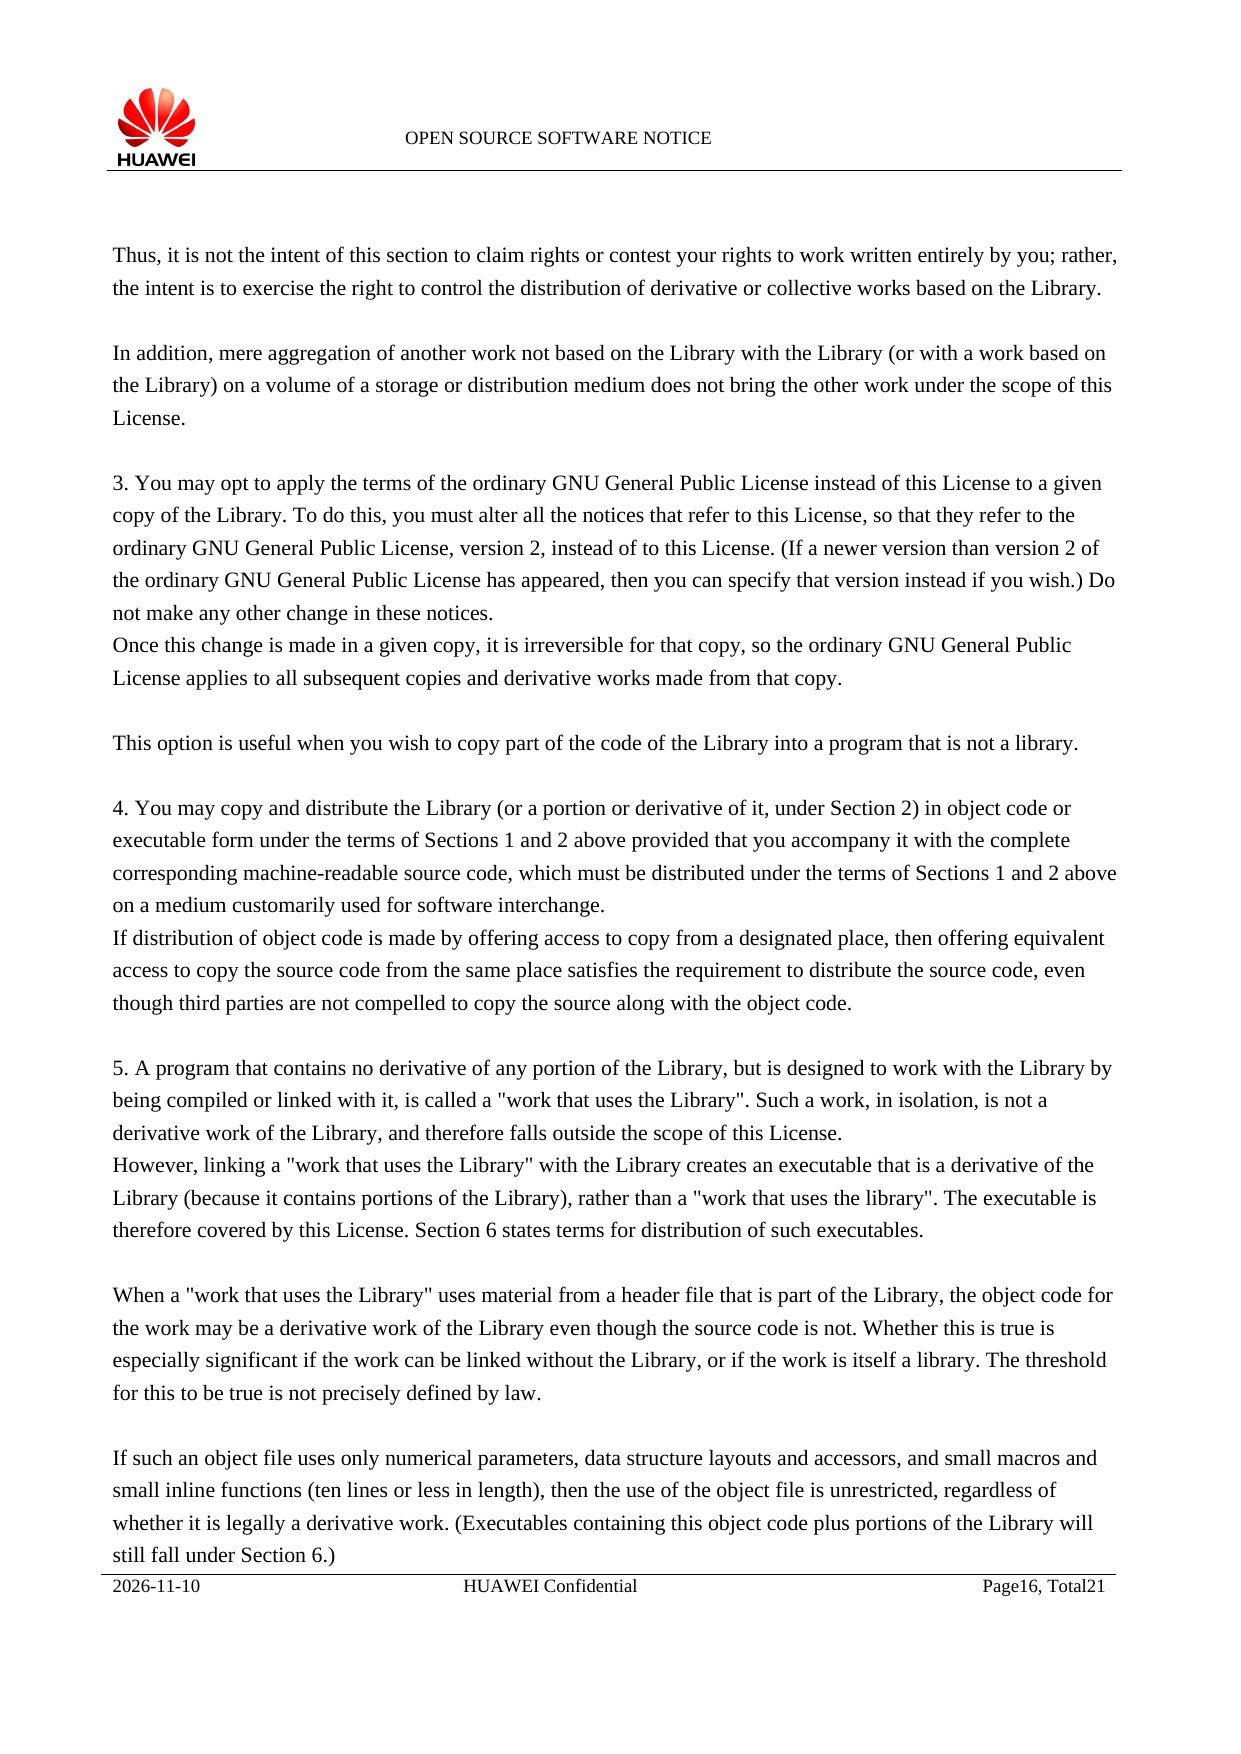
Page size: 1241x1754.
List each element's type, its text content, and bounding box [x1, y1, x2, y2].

picture [118, 88, 195, 166]
